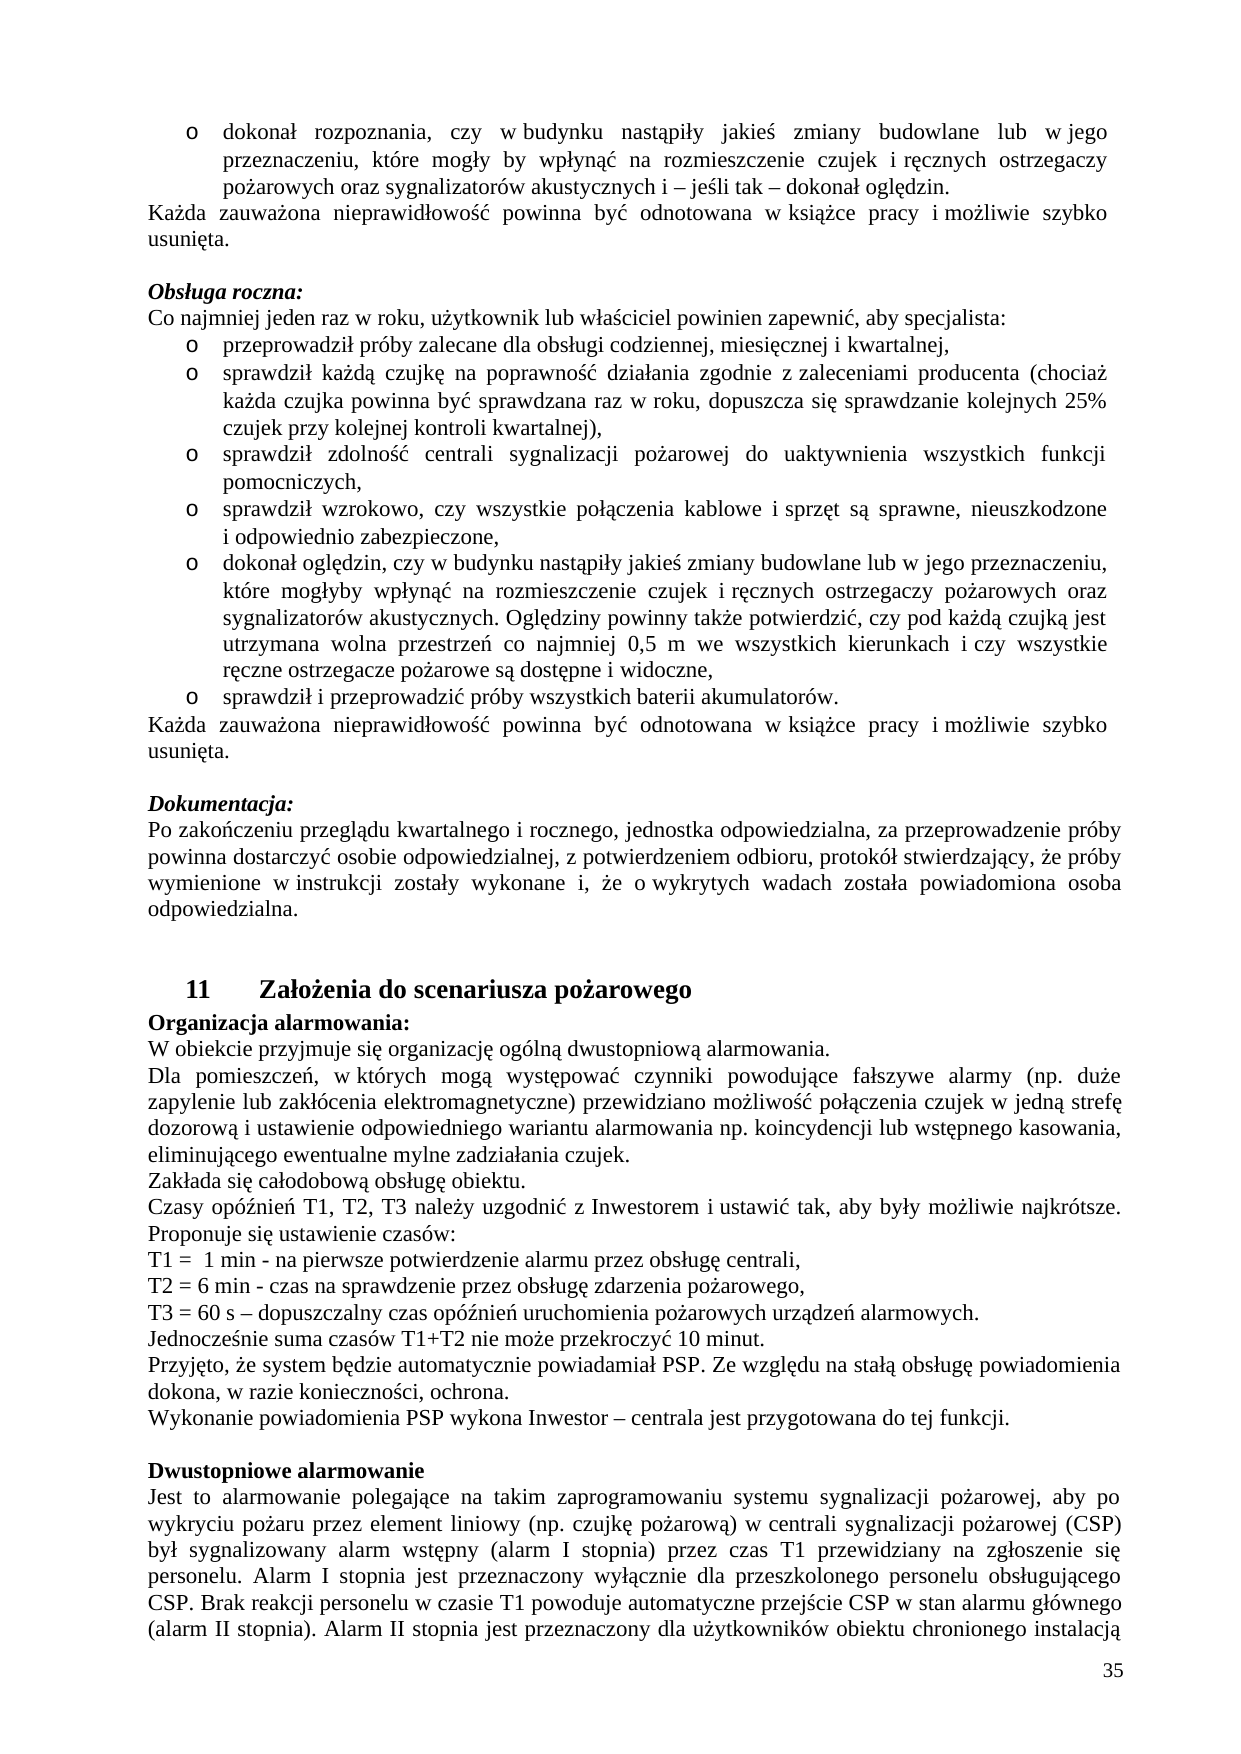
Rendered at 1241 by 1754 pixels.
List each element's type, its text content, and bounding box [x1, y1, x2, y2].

text Po zakończeniu przeglądu kwartalnego i rocznego, jednostka odpowiedzialna, za przeprowadzenie próby powinna dostarczyć osobie odpowiedzialnej, z potwierdzeniem odbioru, protokół stwierdzający, że próby wymienione w instrukcji zostały wykonane i, że o wykrytych wadach została powiadomiona osoba odpowiedzialna. [148, 816, 1122, 922]
text Dokumentacja: [148, 790, 1107, 816]
text Jednocześnie suma czasów T1+T2 nie może przekroczyć 10 minut. [148, 1325, 1122, 1352]
list sprawdził zdolność centrali sygnalizacji pożarowej do uaktywnienia wszystkich funkcji pomocniczych, [185, 440, 1107, 494]
text W obiekcie przyjmuje się organizację ogólną dwustopniową alarmowania. [148, 1035, 1122, 1062]
text Czasy opóźnień T1, T2, T3 należy uzgodnić z Inwestorem i ustawić tak, aby były możliwie najkrótsze. Proponuje się ustawienie czasów: [148, 1193, 1122, 1246]
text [148, 1483, 1122, 1641]
text Obsługa roczna: [148, 278, 1107, 304]
text Dwustopniowe alarmowanie [148, 1457, 1122, 1483]
text Każda zauważona nieprawidłowość powinna być odnotowana w książce pracy i możliwie szybko usunięta. [148, 199, 1107, 252]
text T2 = 6 min - czas na sprawdzenie przez obsługę zdarzenia pożarowego, [148, 1272, 1122, 1299]
text T3 = 60 s – dopuszczalny czas opóźnień uruchomienia pożarowych urządzeń alarmowych. [148, 1299, 1122, 1325]
text Przyjęto, że system będzie automatycznie powiadamiał PSP. Ze względu na stałą obsługę powiadomienia dokona, w razie konieczności, ochrona. [148, 1352, 1122, 1404]
text Zakłada się całodobową obsługę obiektu. [148, 1167, 1122, 1193]
text Dla pomieszczeń, w których mogą występować czynniki powodujące fałszywe alarmy (np. duże zapylenie lub zakłócenia elektromagnetyczne) przewidziano możliwość połączenia czujek w jedną strefę dozorową i ustawienie odpowiedniego wariantu alarmowania np. koincydencji lub wstępnego kasowania, eliminującego ewentualne mylne zadziałania czujek. [148, 1062, 1122, 1167]
list sprawdził wzrokowo, czy wszystkie połączenia kablowe i sprzęt są sprawne, nieuszkodzone i odpowiednio zabezpieczone, [185, 494, 1107, 549]
text Co najmniej jeden raz w roku, użytkownik lub właściciel powinien zapewnić, aby specjalista: [148, 304, 1107, 331]
text Każda zauważona nieprawidłowość powinna być odnotowana w książce pracy i możliwie szybko usunięta. [148, 711, 1107, 764]
subtitle Założenia do scenariusza pożarowego [185, 973, 1122, 1004]
list sprawdził i przeprowadzić próby wszystkich baterii akumulatorów. [185, 683, 1107, 711]
list dokonał oględzin, czy w budynku nastąpiły jakieś zmiany budowlane lub w jego przeznaczeniu, które mogłyby wpłynąć na rozmieszczenie czujek i ręcznych ostrzegaczy pożarowych oraz sygnalizatorów akustycznych. Oględziny powinny także potwierdzić, czy pod każdą czujką jest utrzymana wolna przestrzeń co najmniej 0,5 m we wszystkich kierunkach i czy wszystkie ręczne ostrzegacze pożarowe są dostępne i widoczne, [185, 549, 1107, 683]
list sprawdził każdą czujkę na poprawność działania zgodnie z zaleceniami producenta (chociaż każda czujka powinna być sprawdzana raz w roku, dopuszcza się sprawdzanie kolejnych 25% czujek przy kolejnej kontroli kwartalnej), [185, 359, 1107, 440]
list przeprowadził próby zalecane dla obsługi codziennej, miesięcznej i kwartalnej, [185, 331, 1107, 359]
list dokonał rozpoznania, czy w budynku nastąpiły jakieś zmiany budowlane lub w jego przeznaczeniu, które mogły by wpłynąć na rozmieszczenie czujek i ręcznych ostrzegaczy pożarowych oraz sygnalizatorów akustycznych i – jeśli tak – dokonał oględzin. [185, 118, 1107, 199]
text Wykonanie powiadomienia PSP wykona Inwestor – centrala jest przygotowana do tej funkcji. [148, 1404, 1122, 1431]
text Organizacja alarmowania: [148, 1009, 1122, 1035]
text T1 = 1 min - na pierwsze potwierdzenie alarmu przez obsługę centrali, [148, 1246, 1122, 1272]
